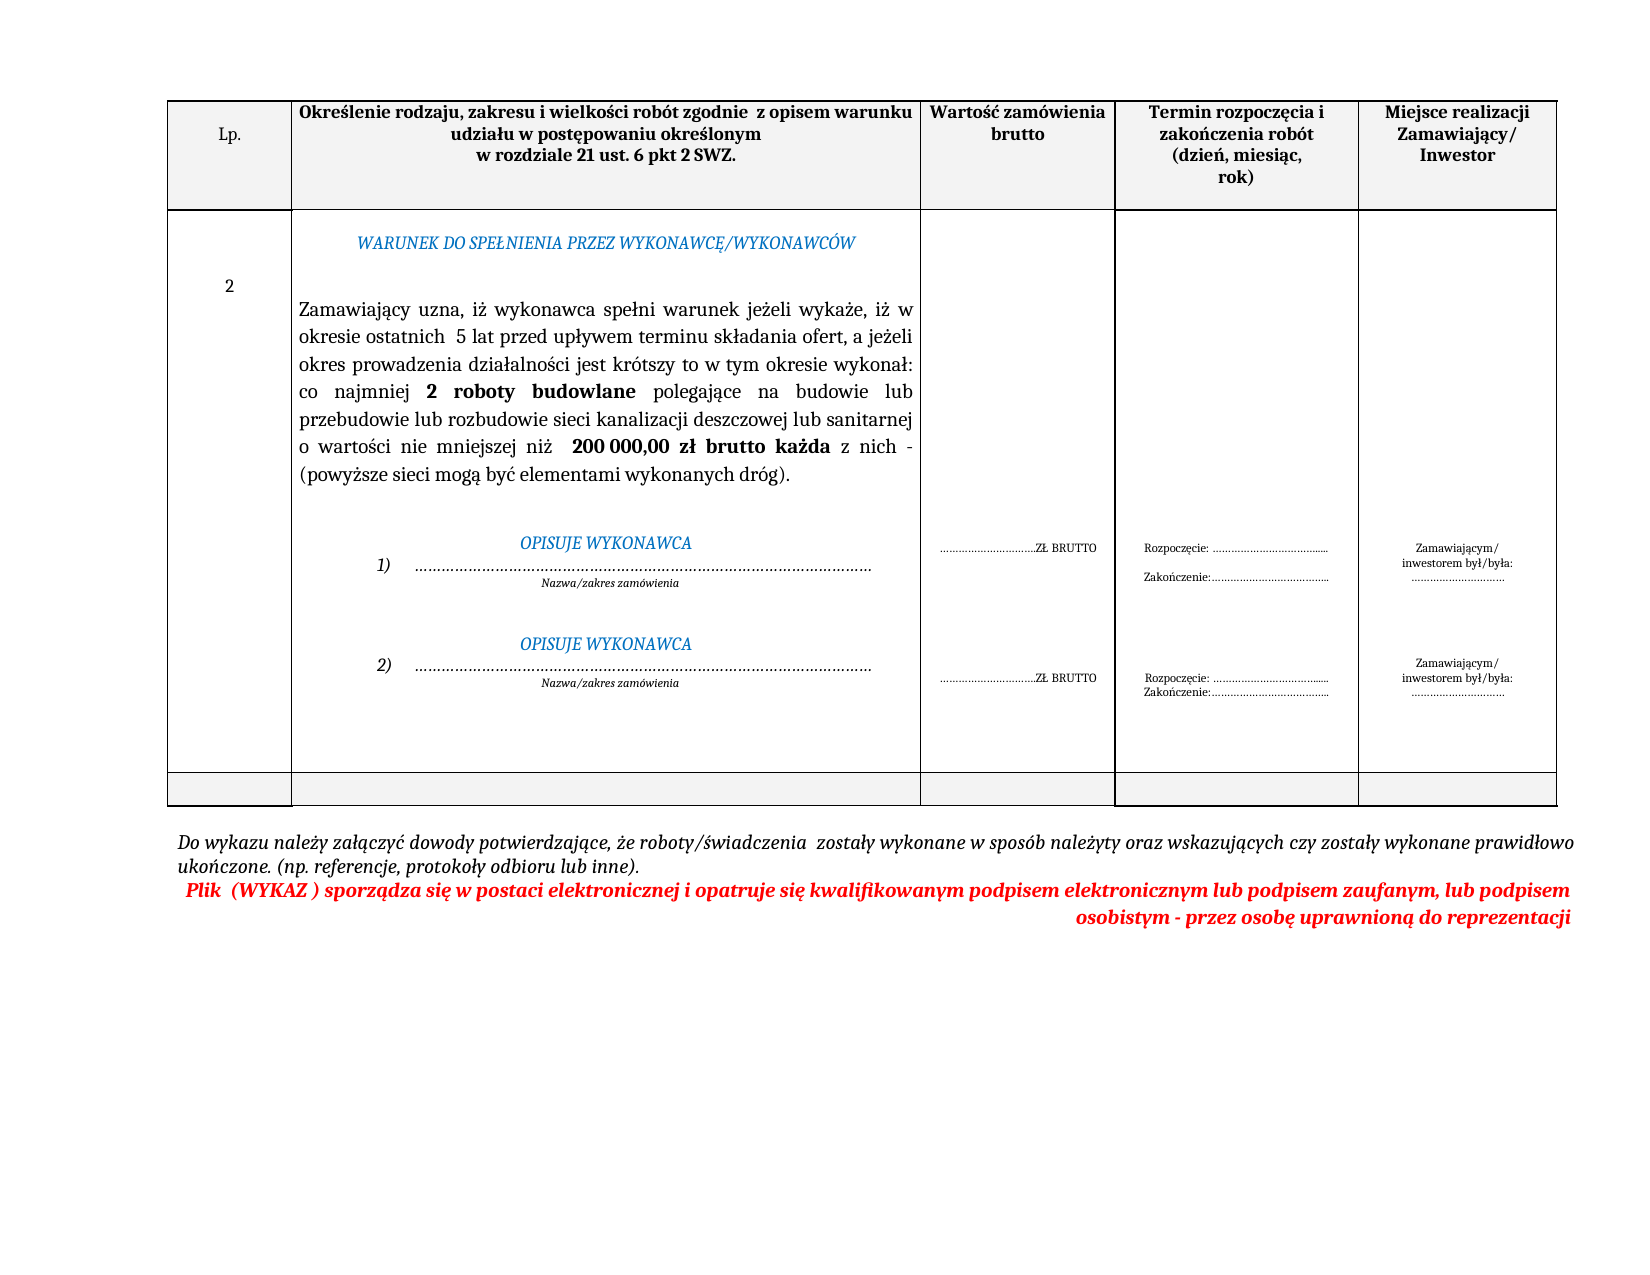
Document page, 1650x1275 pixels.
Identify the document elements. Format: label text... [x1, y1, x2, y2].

text Plik (WYKAZ ) sporządza się w postaci elektronicznej i opatruje się kwalifikowanym podpisem elektronicznym lub podpisem zaufanym, lub podpisem osobistym - przez osobę uprawnioną do reprezentacji [177, 878, 1571, 930]
table_cell Wartość zamówienia brutto [921, 102, 1114, 209]
table_cell Określenie rodzaju, zakresu i wielkości robót zgodnie z opisem warunku udziału w postępowaniu określonym w rozdziale 21 ust. 6 pkt 2 SWZ. [292, 102, 920, 209]
table_cell [292, 773, 920, 805]
table_cell 2 [168, 211, 291, 772]
table_cell [921, 773, 1114, 805]
text Do wykazu należy załączyć dowody potwierdzające, że roboty/świadczenia zostały wykonane w sposób należyty oraz wskazujących czy zostały wykonane prawidłowo ukończone. (np. referencje, protokoły odbioru lub inne). [177, 831, 1576, 878]
table_cell Termin rozpoczęcia i zakończenia robót (dzień, miesiąc, rok) [1116, 102, 1358, 209]
table_cell ………………………….ZŁ BRUTTO ………………………….ZŁ BRUTTO [921, 210, 1114, 772]
table_cell WARUNEK DO SPEŁNIENIA PRZEZ WYKONAWCĘ/WYKONAWCÓW Zamawiający uzna, iż wykonawca spełni warunek jeżeli wykaże, iż w okresie ostatnich 5 lat przed upływem terminu składania ofert, a jeżeli okres prowadzenia działalności jest krótszy to w tym okresie wykonał: co najmniej 2 roboty budowlane polegające na budowie lub przebudowie lub rozbudowie sieci kanalizacji deszczowej lub sanitarnej o wartości nie mniejszej niż 200 000,00 zł brutto każda z nich - (powyższe sieci mogą być elementami wykonanych dróg). OPISUJE WYKONAWCA ………………………………………………………………………………………… Nazwa/zakres zamówienia OPISUJE WYKONAWCA ………………………………………………………………………………………… Nazwa/zakres zamówienia [292, 210, 920, 772]
table_cell Lp. [168, 102, 291, 209]
table_cell Rozpoczęcie: ……………………………..... Zakończenie:……………………………….. Rozpoczęcie: ……………………………..... Zakończenie:……………………………….. [1116, 211, 1358, 772]
table_cell Zamawiającym/ inwestorem był/była: ………………………… Zamawiającym/ inwestorem był/była: ………………………… [1359, 211, 1556, 772]
table_cell [168, 773, 291, 805]
table_cell [1359, 773, 1556, 805]
table_cell Miejsce realizacji Zamawiający/ Inwestor [1359, 102, 1556, 209]
table_cell [1116, 773, 1358, 805]
